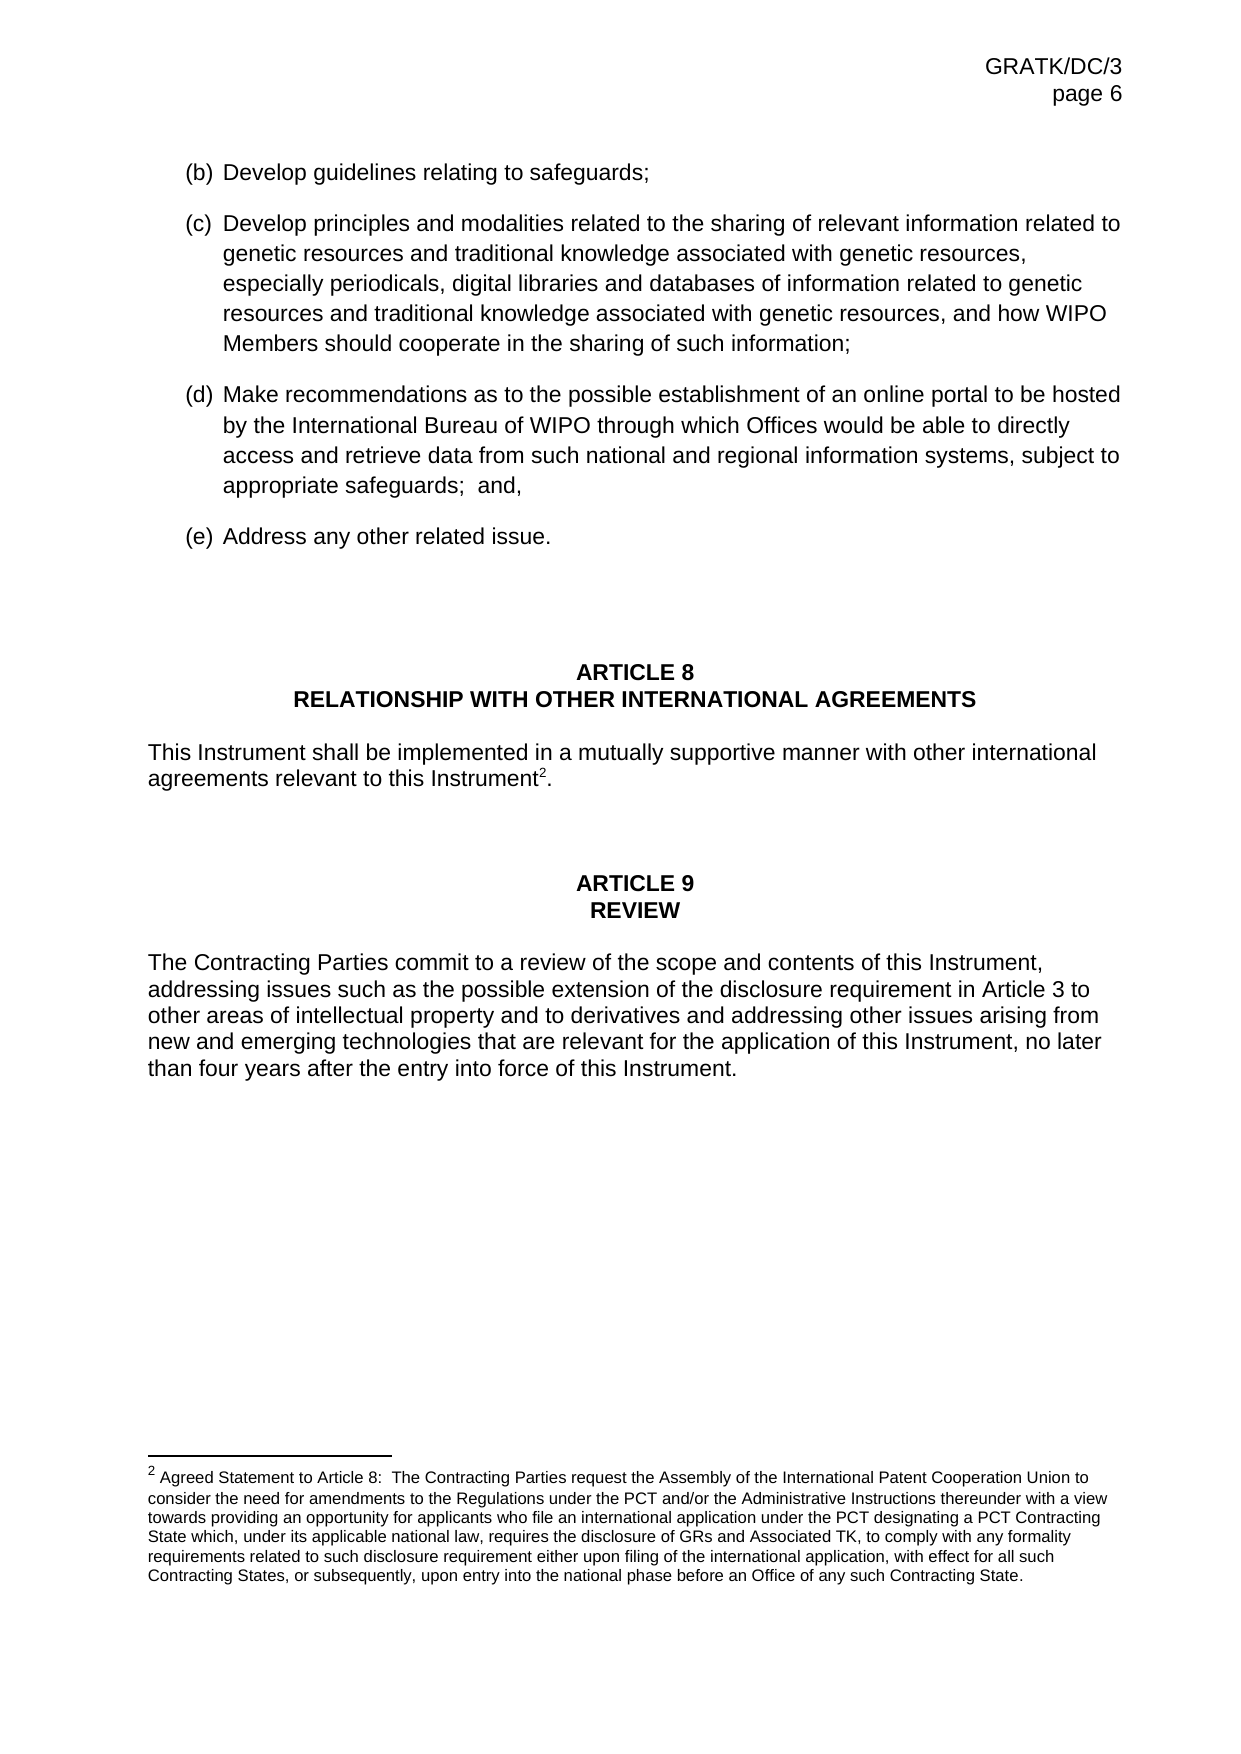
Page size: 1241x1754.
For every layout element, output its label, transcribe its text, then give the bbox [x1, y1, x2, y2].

text ARTICLE 8 [148, 659, 1122, 686]
list Make recommendations as to the possible establishment of an online portal to be hosted by the International Bureau of WIPO through which Offices would be able to directly access and retrieve data from such national and regional information systems, subject to appropriate safeguards; and, [185, 381, 1122, 498]
text RELATIONSHIP WITH OTHER INTERNATIONAL AGREEMENTS [148, 686, 1122, 712]
list Develop principles and modalities related to the sharing of relevant information related to genetic resources and traditional knowledge associated with genetic resources, especially periodicals, digital libraries and databases of information related to genetic resources and traditional knowledge associated with genetic resources, and how WIPO Members should cooperate in the sharing of such information; [185, 209, 1122, 357]
list Develop guidelines relating to safeguards; [185, 158, 1122, 185]
text The Contracting Parties commit to a review of the scope and contents of this Instrument, addressing issues such as the possible extension of the disclosure requirement in Article 3 to other areas of intellectual property and to derivatives and addressing other issues arising from new and emerging technologies that are relevant for the application of this Instrument, no later than four years after the entry into force of this Instrument. [148, 949, 1122, 1081]
text ARTICLE 9 [148, 870, 1122, 897]
list Address any other related issue. [185, 523, 1122, 582]
text This Instrument shall be implemented in a mutually supportive manner with other international agreements relevant to this Instrument. [148, 738, 1122, 791]
text REVIEW [148, 897, 1122, 923]
